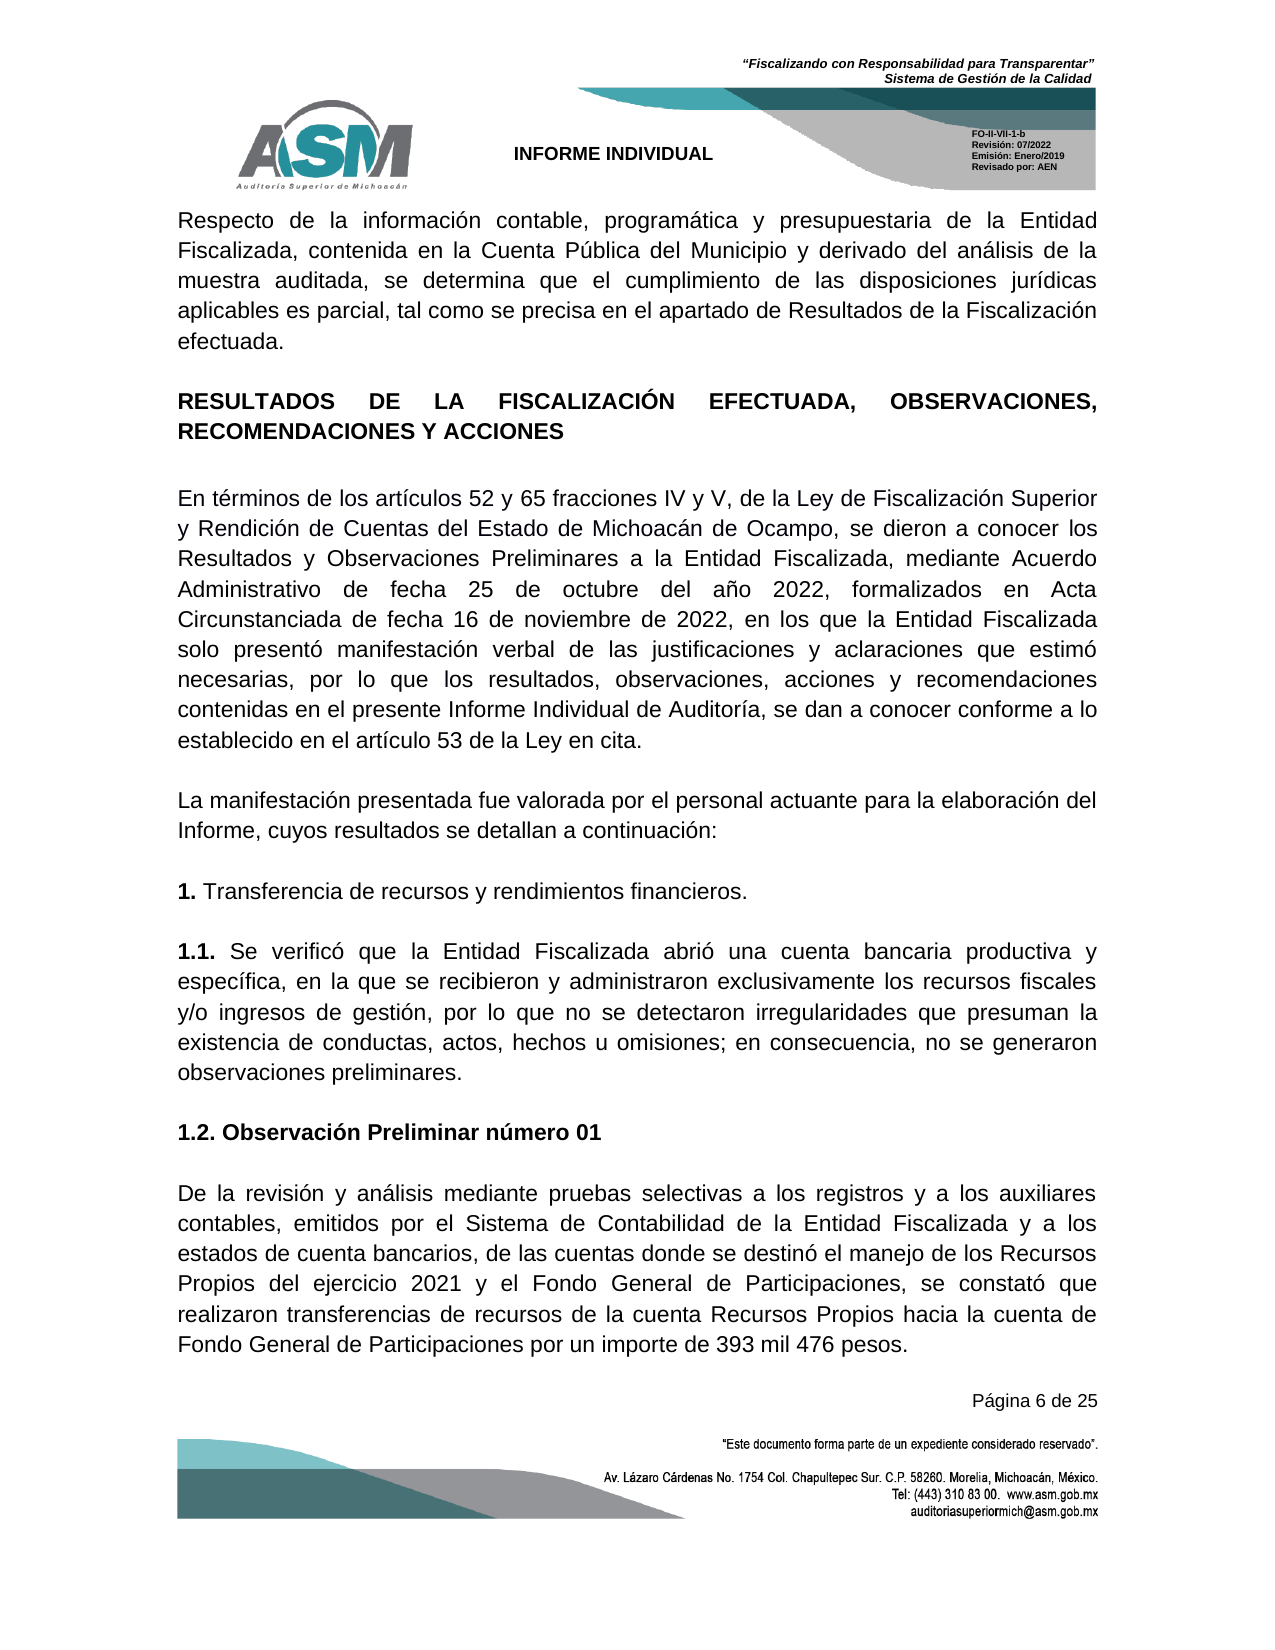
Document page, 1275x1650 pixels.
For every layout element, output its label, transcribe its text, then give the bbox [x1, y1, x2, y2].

text La manifestación presentada fue valorada por el personal actuante para la elaboración del Informe, cuyos resultados se detallan a continuación: [177, 787, 1098, 843]
picture [177, 1439, 1098, 1519]
text De la revisión y análisis mediante pruebas selectivas a los registros y a los auxiliares contables, emitidos por el Sistema de Contabilidad de la Entidad Fiscalizada y a los estados de cuenta bancarios, de las cuentas donde se destinó el manejo de los Recursos Propios del ejercicio 2021 y el Fondo General de Participaciones, se constató que realizaron transferencias de recursos de la cuenta Recursos Propios hacia la cuenta de Fondo General de Participaciones por un importe de 393 mil 476 pesos. [177, 1180, 1098, 1357]
text 1.2. Observación Preliminar número 01 [177, 1119, 1098, 1146]
text 1.1. Se verificó que la Entidad Fiscalizada abrió una cuenta bancaria productiva y específica, en la que se recibieron y administraron exclusivamente los recursos fiscales y/o ingresos de gestión, por lo que no se detectaron irregularidades que presuman la existencia de conductas, actos, hechos u omisiones; en consecuencia, no se generaron observaciones preliminares. [177, 938, 1098, 1085]
text 1. Transferencia de recursos y rendimientos financieros. [177, 878, 1098, 904]
text En términos de los artículos 52 y 65 fracciones IV y V, de la Ley de Fiscalización Superior y Rendición de Cuentas del Estado de Michoacán de Ocampo, se dieron a conocer los Resultados y Observaciones Preliminares a la Entidad Fiscalizada, mediante Acuerdo Administrativo de fecha 25 de octubre del año 2022, formalizados en Acta Circunstanciada de fecha 16 de noviembre de 2022, en los que la Entidad Fiscalizada solo presentó manifestación verbal de las justificaciones y aclaraciones que estimó necesarias, por lo que los resultados, observaciones, acciones y recomendaciones contenidas en el presente Informe Individual de Auditoría, se dan a conocer conforme a lo establecido en el artículo 53 de la Ley en cita. [177, 485, 1098, 753]
subtitle RESULTADOS DE LA FISCALIZACIÓN EFECTUADA, OBSERVACIONES, RECOMENDACIONES Y ACCIONES [177, 388, 1098, 444]
text Respecto de la información contable, programática y presupuestaria de la Entidad Fiscalizada, contenida en la Cuenta Pública del Municipio y derivado del análisis de la muestra auditada, se determina que el cumplimiento de las disposiciones jurídicas aplicables es parcial, tal como se precisa en el apartado de Resultados de la Fiscalización efectuada. [177, 207, 1098, 354]
